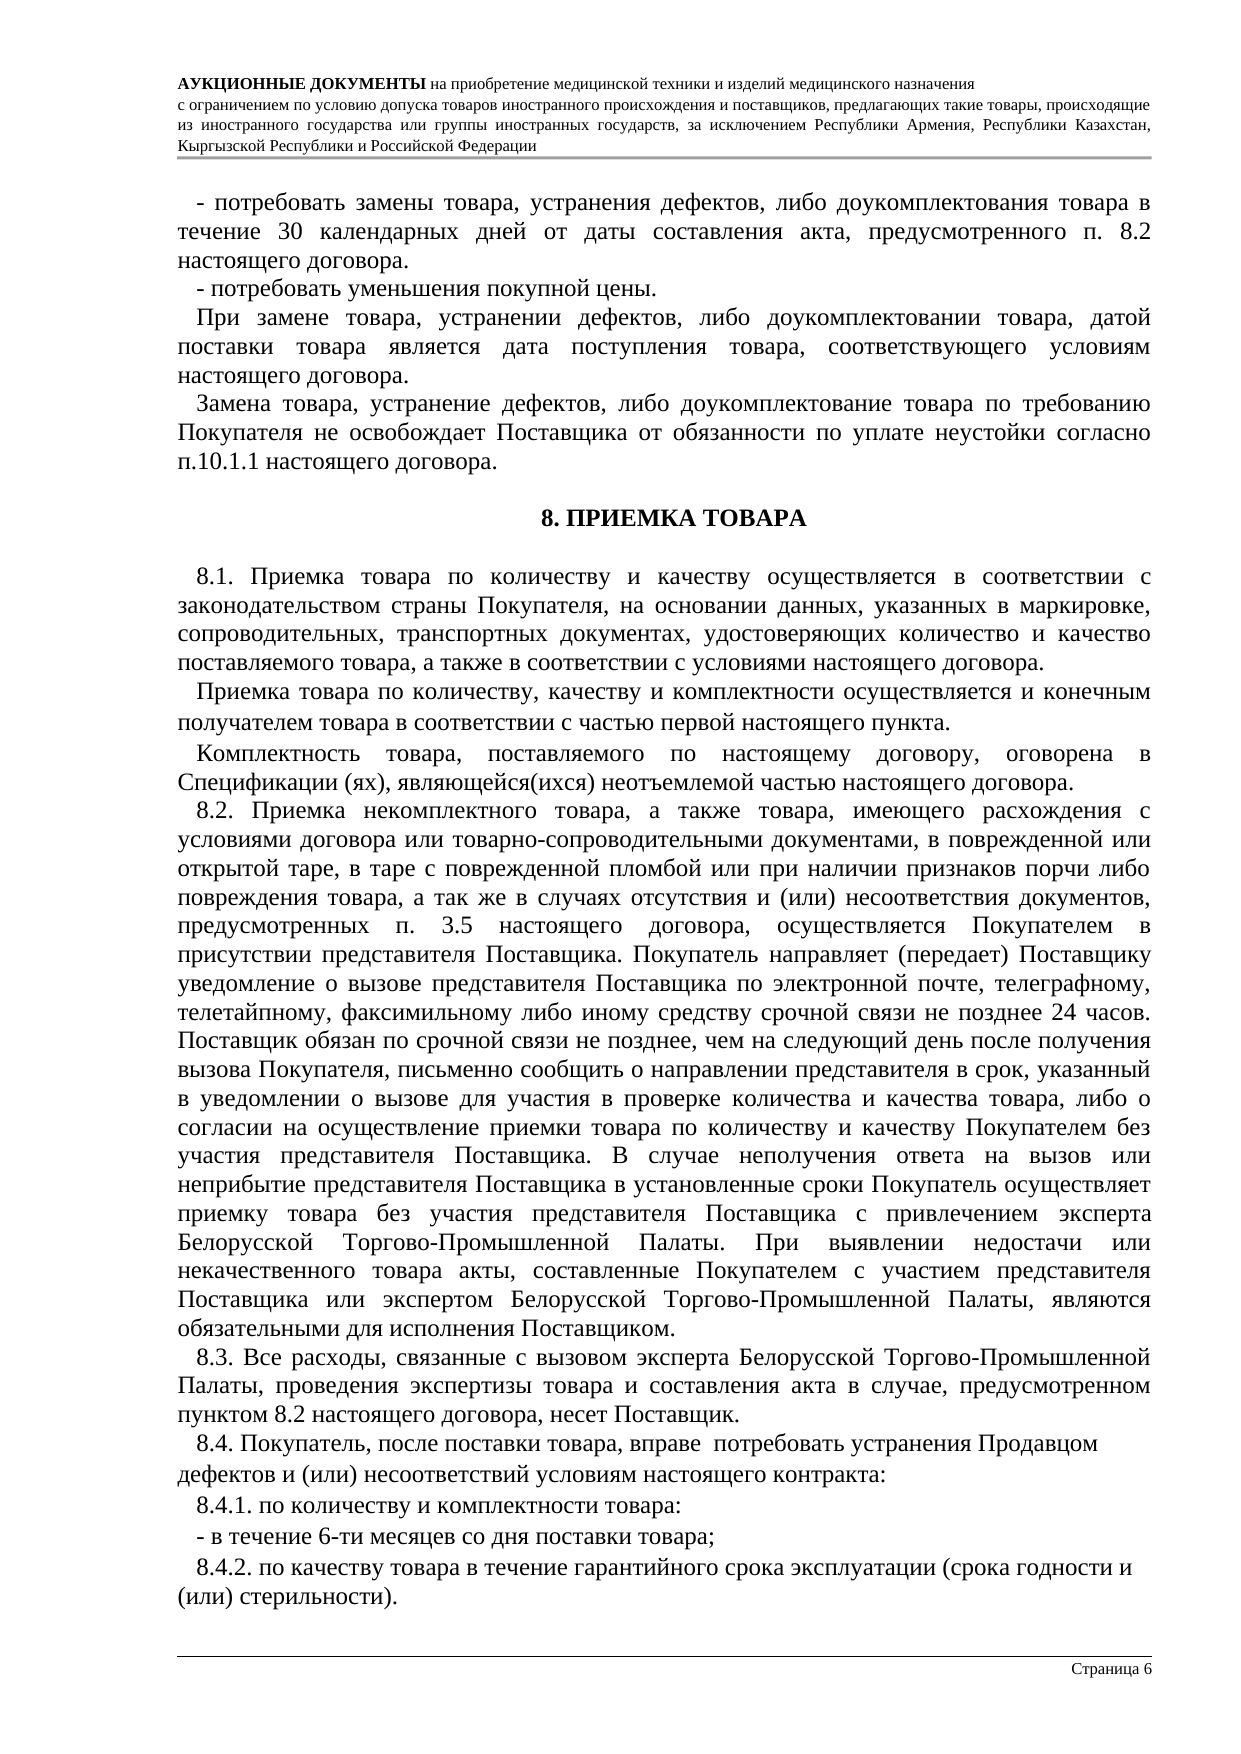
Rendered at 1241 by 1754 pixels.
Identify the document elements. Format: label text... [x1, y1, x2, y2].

text - в течение 6-ти месяцев со дня поставки товара; [177, 1521, 1152, 1550]
text Замена товара, устранение дефектов, либо доукомплектование товара по требованию Покупателя не освобождает Поставщика от обязанности по уплате неустойки согласно п.10.1.1 настоящего договора. [177, 388, 1152, 475]
text 8.2. Приемка некомплектного товара, а также товара, имеющего расхождения с условиями договора или товарно-сопроводительными документами, в поврежденной или открытой таре, в таре с поврежденной пломбой или при наличии признаков порчи либо повреждения товара, а так же в случаях отсутствия и (или) несоответствия документов, предусмотренных п. 3.5 настоящего договора, осуществляется Покупателем в присутствии представителя Поставщика. Покупатель направляет (передает) Поставщику уведомление о вызове представителя Поставщика по электронной почте, телеграфному, телетайпному, факсимильному либо иному средству срочной связи не позднее 24 часов. Поставщик обязан по срочной связи не позднее, чем на следующий день после получения вызова Покупателя, письменно сообщить о направлении представителя в срок, указанный в уведомлении о вызове для участия в проверке количества и качества товара, либо о согласии на осуществление приемки товара по количеству и качеству Покупателем без участия представителя Поставщика. В случае неполучения ответа на вызов или неприбытие представителя Поставщика в установленные сроки Покупатель осуществляет приемку товара без участия представителя Поставщика с привлечением эксперта Белорусской Торгово-Промышленной Палаты. При выявлении недостачи или некачественного товара акты, составленные Покупателем с участием представителя Поставщика или экспертом Белорусской Торгово-Промышленной Палаты, являются обязательными для исполнения Поставщиком. [177, 796, 1152, 1342]
text - потребовать замены товара, устранения дефектов, либо доукомплектования товара в течение 30 календарных дней от даты составления акта, предусмотренного п. 8.2 настоящего договора. [177, 187, 1152, 273]
text 8.3. Все расходы, связанные с вызовом эксперта Белорусской Торгово-Промышленной Палаты, проведения экспертизы товара и составления акта в случае, предусмотренном пунктом 8.2 настоящего договора, несет Поставщик. [177, 1342, 1152, 1428]
text 8.4.1. по количеству и комплектности товара: [177, 1490, 1152, 1519]
text - потребовать уменьшения покупной цены. [177, 273, 1152, 302]
text Приемка товара по количеству, качеству и комплектности осуществляется и конечным получателем товара в соответствии с частью первой настоящего пункта. [177, 676, 1152, 736]
text 8.4. Покупатель, после поставки товара, вправе потребовать устранения Продавцом дефектов и (или) несоответствий условиям настоящего контракта: [177, 1428, 1152, 1488]
text 8. ПРИЕМКА ТОВАРА [177, 503, 1152, 532]
text При замене товара, устранении дефектов, либо доукомплектовании товара, датой поставки товара является дата поступления товара, соответствующего условиям настоящего договора. [177, 302, 1152, 388]
text Комплектность товара, поставляемого по настоящему договору, оговорена в Спецификации (ях), являющейся(ихся) неотъемлемой частью настоящего договора. [177, 738, 1152, 796]
text 8.4.2. по качеству товара в течение гарантийного срока эксплуатации (срока годности и (или) стерильности). [177, 1552, 1152, 1610]
text 8.1. Приемка товара по количеству и качеству осуществляется в соответствии с законодательством страны Покупателя, на основании данных, указанных в маркировке, сопроводительных, транспортных документах, удостоверяющих количество и качество поставляемого товара, а также в соответствии с условиями настоящего договора. [177, 561, 1152, 676]
